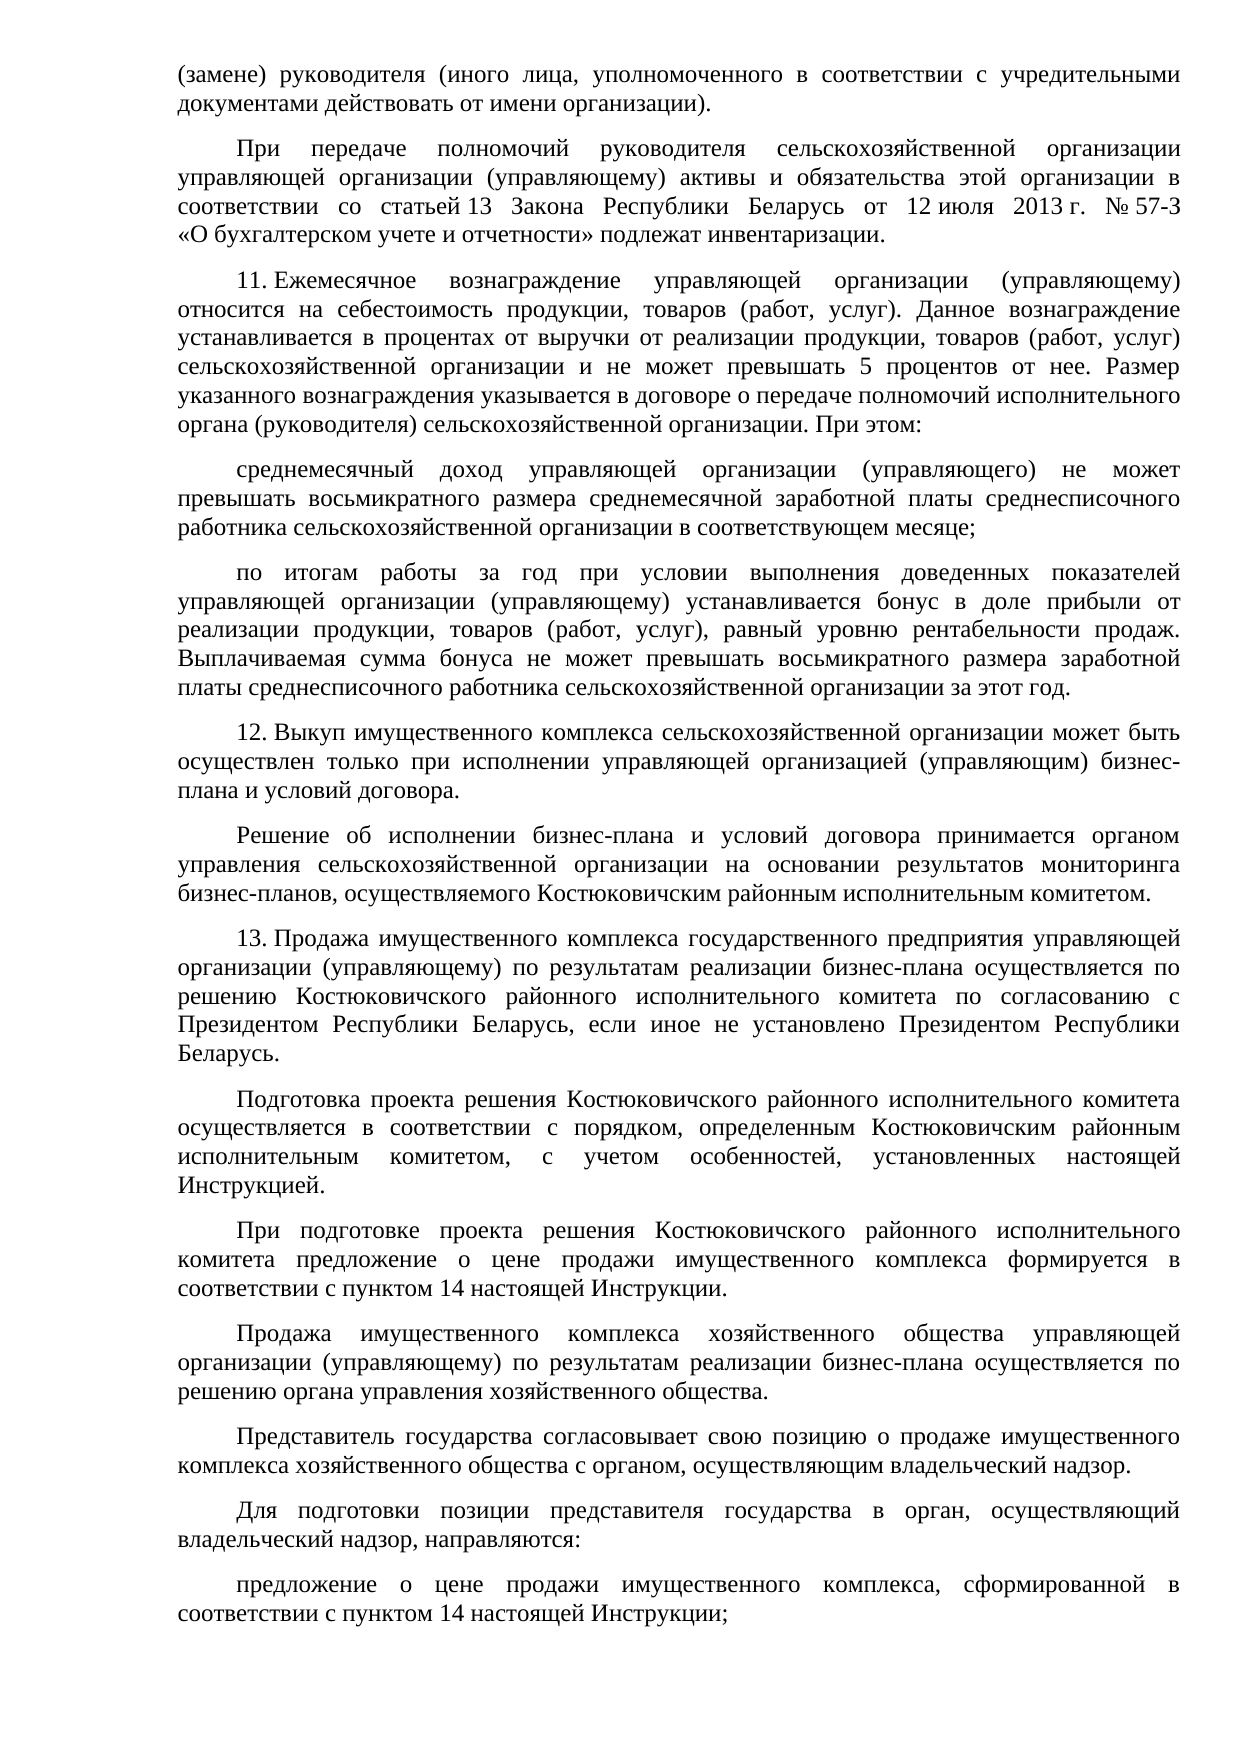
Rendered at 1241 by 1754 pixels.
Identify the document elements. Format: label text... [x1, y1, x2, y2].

text 12. Выкуп имущественного комплекса сельскохозяйственной организации может быть осуществлен только при исполнении управляющей организацией (управляющим) бизнес-плана и условий договора. [177, 717, 1181, 804]
text При подготовке проекта решения Костюковичского районного исполнительного комитета предложение о цене продажи имущественного комплекса формируется в соответствии с пунктом 14 настоящей Инструкции. [177, 1215, 1181, 1302]
text Продажа имущественного комплекса хозяйственного общества управляющей организации (управляющему) по результатам реализации бизнес-плана осуществляется по решению органа управления хозяйственного общества. [177, 1318, 1181, 1404]
text среднемесячный доход управляющей организации (управляющего) не может превышать восьмикратного размера среднемесячной заработной платы среднесписочного работника сельскохозяйственной организации в соответствующем месяце; [177, 454, 1181, 540]
text предложение о цене продажи имущественного комплекса, сформированной в соответствии с пунктом 14 настоящей Инструкции; [177, 1569, 1181, 1627]
text 13. Продажа имущественного комплекса государственного предприятия управляющей организации (управляющему) по результатам реализации бизнес-плана осуществляется по решению Костюковичского районного исполнительного комитета по согласованию с Президентом Республики Беларусь, если иное не установлено Президентом Республики Беларусь. [177, 923, 1181, 1067]
text Подготовка проекта решения Костюковичского районного исполнительного комитета осуществляется в соответствии с порядком, определенным Костюковичским районным исполнительным комитетом, с учетом особенностей, установленных настоящей Инструкцией. [177, 1084, 1181, 1199]
text по итогам работы за год при условии выполнения доведенных показателей управляющей организации (управляющему) устанавливается бонус в доле прибыли от реализации продукции, товаров (работ, услуг), равный уровню рентабельности продаж. Выплачиваемая сумма бонуса не может превышать восьмикратного размера заработной платы среднесписочного работника сельскохозяйственной организации за этот год. [177, 557, 1181, 701]
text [177, 59, 1181, 117]
text 11. Ежемесячное вознаграждение управляющей организации (управляющему) относится на себестоимость продукции, товаров (работ, услуг). Данное вознаграждение устанавливается в процентах от выручки от реализации продукции, товаров (работ, услуг) сельскохозяйственной организации и не может превышать 5 процентов от нее. Размер указанного вознаграждения указывается в договоре о передаче полномочий исполнительного органа (руководителя) сельскохозяйственной организации. При этом: [177, 265, 1181, 437]
text Для подготовки позиции представителя государства в орган, осуществляющий владельческий надзор, направляются: [177, 1495, 1181, 1553]
text Решение об исполнении бизнес-плана и условий договора принимается органом управления сельскохозяйственной организации на основании результатов мониторинга бизнес-планов, осуществляемого Костюковичским районным исполнительным комитетом. [177, 820, 1181, 907]
text Представитель государства согласовывает свою позицию о продаже имущественного комплекса хозяйственного общества с органом, осуществляющим владельческий надзор. [177, 1421, 1181, 1479]
text При передаче полномочий руководителя сельскохозяйственной организации управляющей организации (управляющему) активы и обязательства этой организации в соответствии со статьей 13 Закона Республики Беларусь от 12 июля 2013 г. № 57-З «О бухгалтерском учете и отчетности» подлежат инвентаризации. [177, 133, 1181, 248]
